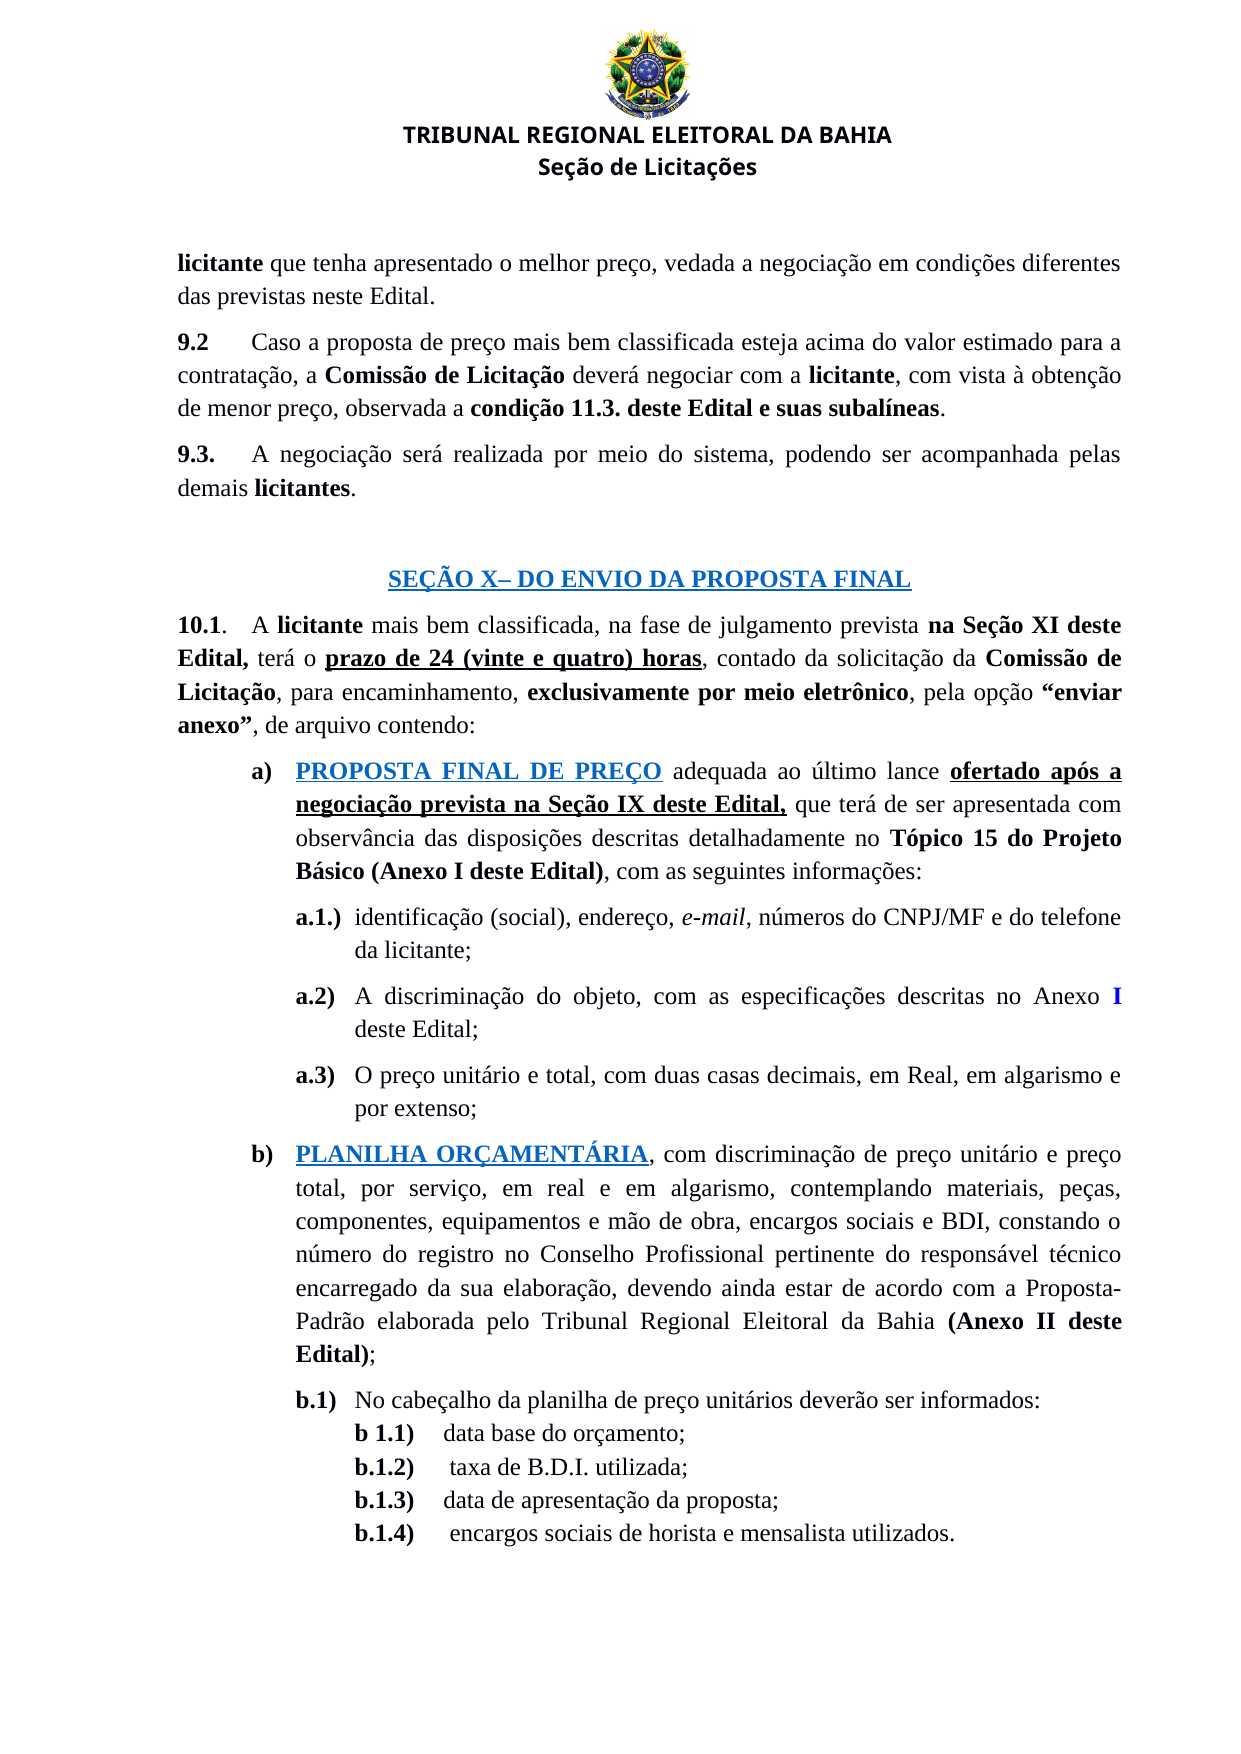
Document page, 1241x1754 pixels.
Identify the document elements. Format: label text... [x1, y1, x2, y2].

text a) PROPOSTA FINAL DE PREÇO adequada ao último lance ofertado após a negociação prevista na Seção IX deste Edital, que terá de ser apresentada com observância das disposições descritas detalhadamente no Tópico 15 do Projeto Básico (Anexo I deste Edital), com as seguintes informações: [251, 753, 1122, 886]
list b.1) No cabeçalho da planilha de preço unitários deverão ser informados: [177, 1382, 1110, 1415]
text SEÇÃO X– DO ENVIO DA PROPOSTA FINAL [177, 561, 1122, 594]
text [177, 244, 1122, 311]
text 10.1. A licitante mais bem classificada, na fase de julgamento prevista na Seção XI deste Edital, terá o prazo de 24 (vinte e quatro) horas, contado da solicitação da Comissão de Licitação, para encaminhamento, exclusivamente por meio eletrônico, pela opção “enviar anexo”, de arquivo contendo: [177, 607, 1122, 740]
text a.2) A discriminação do objeto, com as especificações descritas no Anexo I deste Edital; [295, 978, 1122, 1044]
text a.1.) identificação (social), endereço, e-mail, números do CNPJ/MF e do telefone da licitante; [295, 898, 1122, 965]
text b) PLANILHA ORÇAMENTÁRIA, com discriminação de preço unitário e preço total, por serviço, em real e em algarismo, contemplando materiais, peças, componentes, equipamentos e mão de obra, encargos sociais e BDI, constando o número do registro no Conselho Profissional pertinente do responsável técnico encarregado da sua elaboração, devendo ainda estar de acordo com a Proposta-Padrão elaborada pelo Tribunal Regional Eleitoral da Bahia (Anexo II deste Edital); [251, 1136, 1122, 1369]
text a.3) O preço unitário e total, com duas casas decimais, em Real, em algarismo e por extenso; [295, 1057, 1122, 1123]
list b.1.2) taxa de B.D.I. utilizada; [354, 1448, 1110, 1482]
list b 1.1) data base do orçamento; [354, 1415, 1110, 1448]
list b.1.3) data de apresentação da proposta; [354, 1482, 1110, 1515]
text 9.2 Caso a proposta de preço mais bem classificada esteja acima do valor estimado para a contratação, a Comissão de Licitação deverá negociar com a licitante, com vista à obtenção de menor preço, observada a condição 11.3. deste Edital e suas subalíneas. [177, 323, 1122, 423]
text 9.3. A negociação será realizada por meio do sistema, podendo ser acompanhada pelas demais licitantes. [177, 436, 1122, 503]
list b.1.4) encargos sociais de horista e mensalista utilizados. [354, 1515, 1110, 1548]
